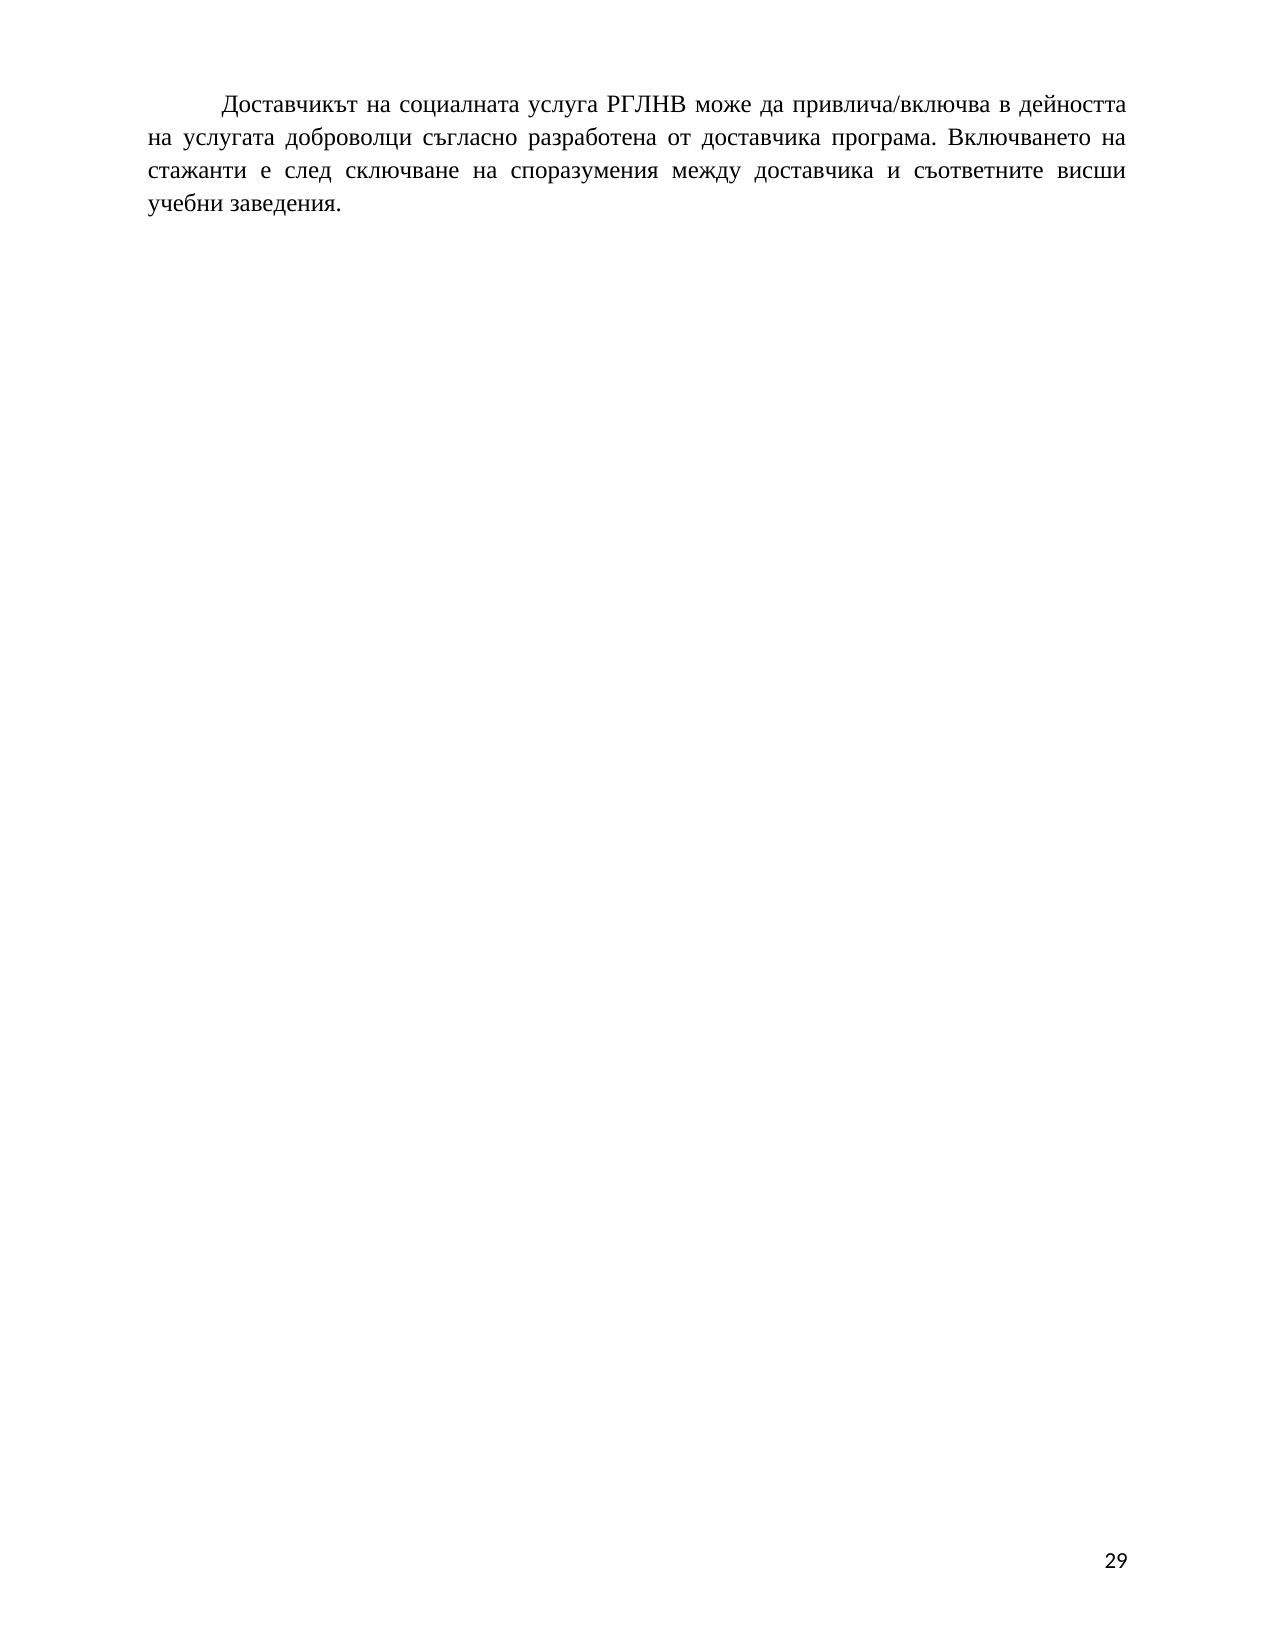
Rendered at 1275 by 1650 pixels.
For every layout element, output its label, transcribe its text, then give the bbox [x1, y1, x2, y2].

text Доставчикът на социалната услуга РГЛНВ може да привлича/включва в дейността на услугата доброволци съгласно разработена от доставчика програма. Включването на стажанти е след сключване на споразумения между доставчика и съответните висши учебни заведения. [148, 89, 1127, 216]
